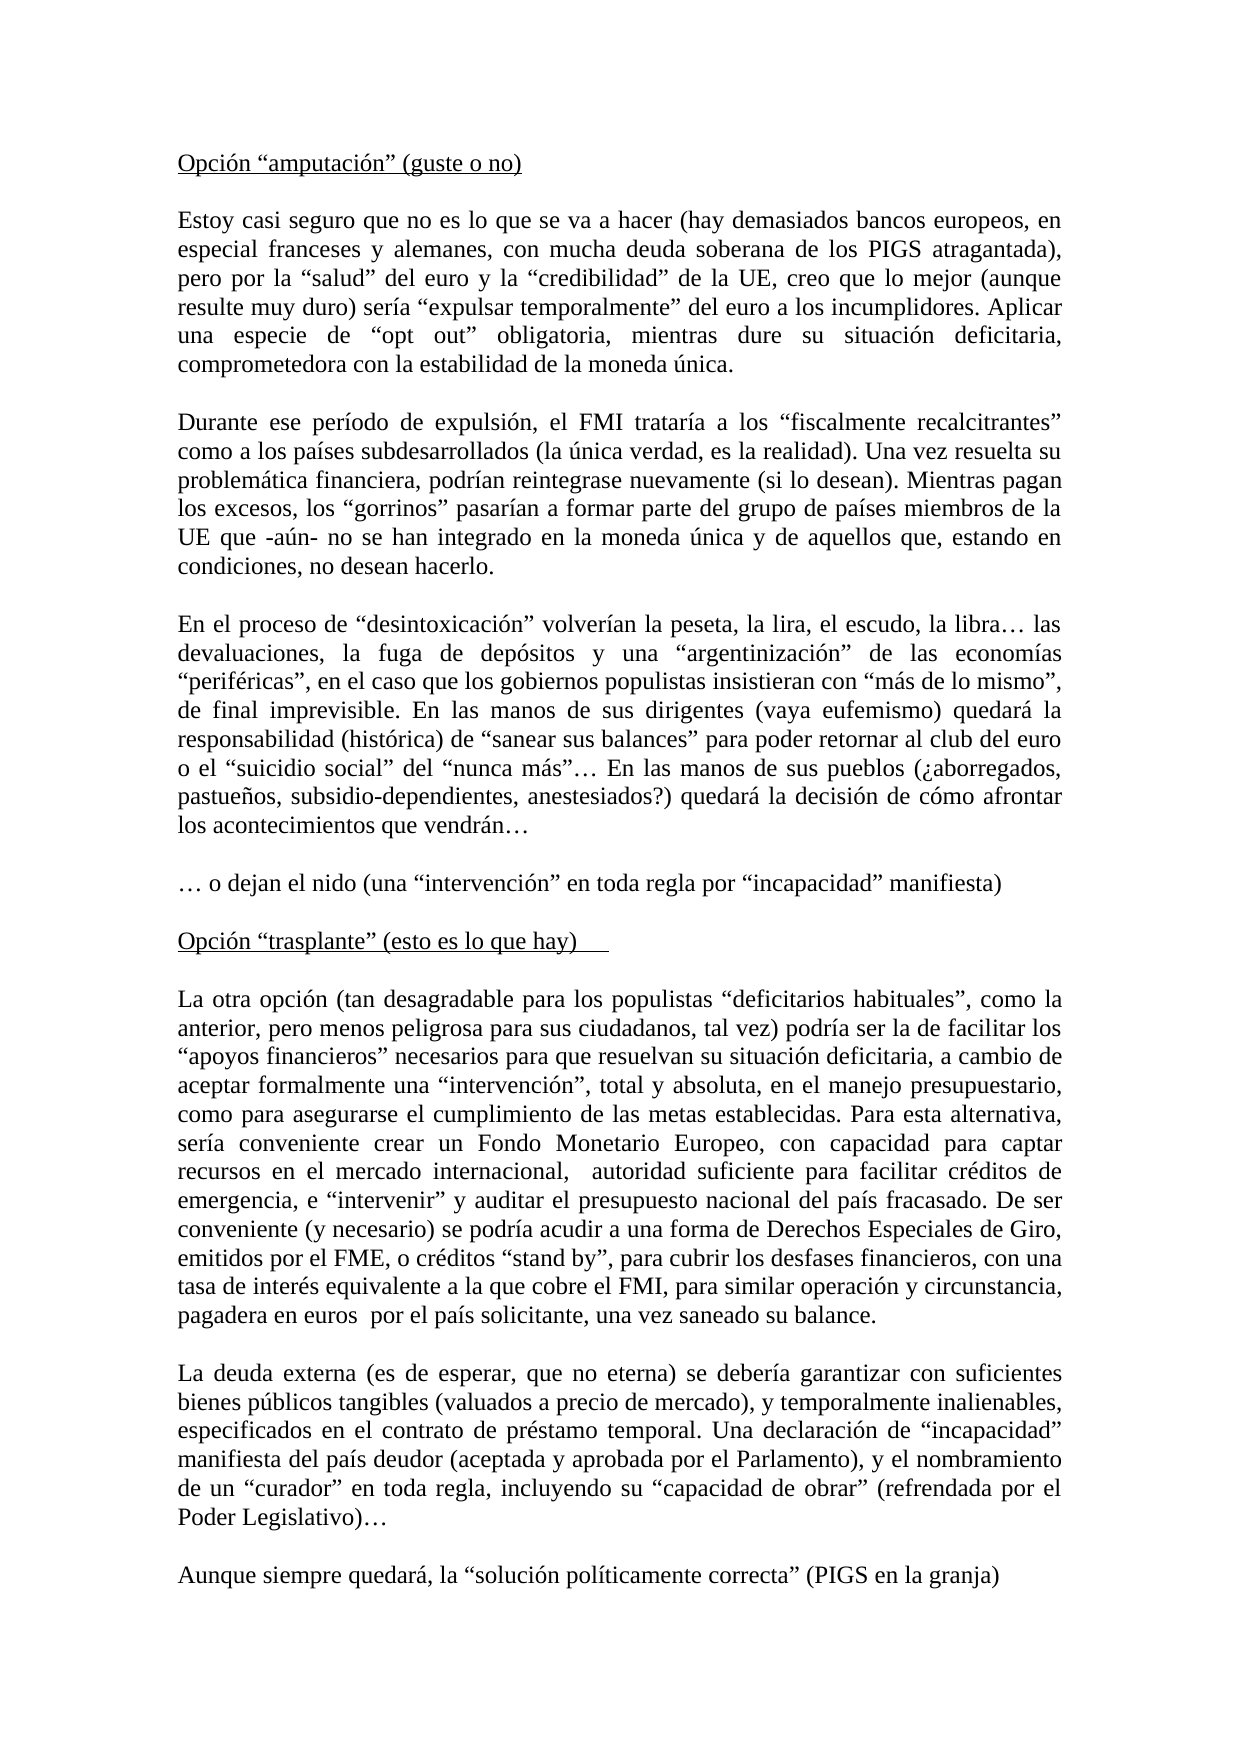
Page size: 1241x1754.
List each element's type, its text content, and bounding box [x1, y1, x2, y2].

text En el proceso de “desintoxicación” volverían la peseta, la lira, el escudo, la libra… las devaluaciones, la fuga de depósitos y una “argentinización” de las economías “periféricas”, en el caso que los gobiernos populistas insistieran con “más de lo mismo”, de final imprevisible. En las manos de sus dirigentes (vaya eufemismo) quedará la responsabilidad (histórica) de “sanear sus balances” para poder retornar al club del euro o el “suicidio social” del “nunca más”… En las manos de sus pueblos (¿aborregados, pastueños, subsidio-dependientes, anestesiados?) quedará la decisión de cómo afrontar los acontecimientos que vendrán… [177, 609, 1063, 839]
text La deuda externa (es de esperar, que no eterna) se debería garantizar con suficientes bienes públicos tangibles (valuados a precio de mercado), y temporalmente inalienables, especificados en el contrato de préstamo temporal. Una declaración de “incapacidad” manifiesta del país deudor (aceptada y aprobada por el Parlamento), y el nombramiento de un “curador” en toda regla, incluyendo su “capacidad de obrar” (refrendada por el Poder Legislativo)… [177, 1358, 1063, 1531]
text La otra opción (tan desagradable para los populistas “deficitarios habituales”, como la anterior, pero menos peligrosa para sus ciudadanos, tal vez) podría ser la de facilitar los “apoyos financieros” necesarios para que resuelvan su situación deficitaria, a cambio de aceptar formalmente una “intervención”, total y absoluta, en el manejo presupuestario, como para asegurarse el cumplimiento de las metas establecidas. Para esta alternativa, sería conveniente crear un Fondo Monetario Europeo, con capacidad para captar recursos en el mercado internacional, autoridad suficiente para facilitar créditos de emergencia, e “intervenir” y auditar el presupuesto nacional del país fracasado. De ser conveniente (y necesario) se podría acudir a una forma de Derechos Especiales de Giro, emitidos por el FME, o créditos “stand by”, para cubrir los desfases financieros, con una tasa de interés equivalente a la que cobre el FMI, para similar operación y circunstancia, pagadera en euros por el país solicitante, una vez saneado su balance. [177, 984, 1063, 1329]
text Aunque siempre quedará, la “solución políticamente correcta” (PIGS en la granja) [177, 1560, 1063, 1588]
text Opción “trasplante” (esto es lo que hay) [177, 926, 1063, 955]
text Opción “amputación” (guste o no) [177, 148, 1063, 176]
text Estoy casi seguro que no es lo que se va a hacer (hay demasiados bancos europeos, en especial franceses y alemanes, con mucha deuda soberana de los PIGS atragantada), pero por la “salud” del euro y la “credibilidad” de la UE, creo que lo mejor (aunque resulte muy duro) sería “expulsar temporalmente” del euro a los incumplidores. Aplicar una especie de “opt out” obligatoria, mientras dure su situación deficitaria, comprometedora con la estabilidad de la moneda única. [177, 206, 1063, 378]
text Durante ese período de expulsión, el FMI trataría a los “fiscalmente recalcitrantes” como a los países subdesarrollados (la única verdad, es la realidad). Una vez resuelta su problemática financiera, podrían reintegrase nuevamente (si lo desean). Mientras pagan los excesos, los “gorrinos” pasarían a formar parte del grupo de países miembros de la UE que -aún- no se han integrado en la moneda única y de aquellos que, estando en condiciones, no desean hacerlo. [177, 407, 1063, 580]
text … o dejan el nido (una “intervención” en toda regla por “incapacidad” manifiesta) [177, 868, 1063, 897]
